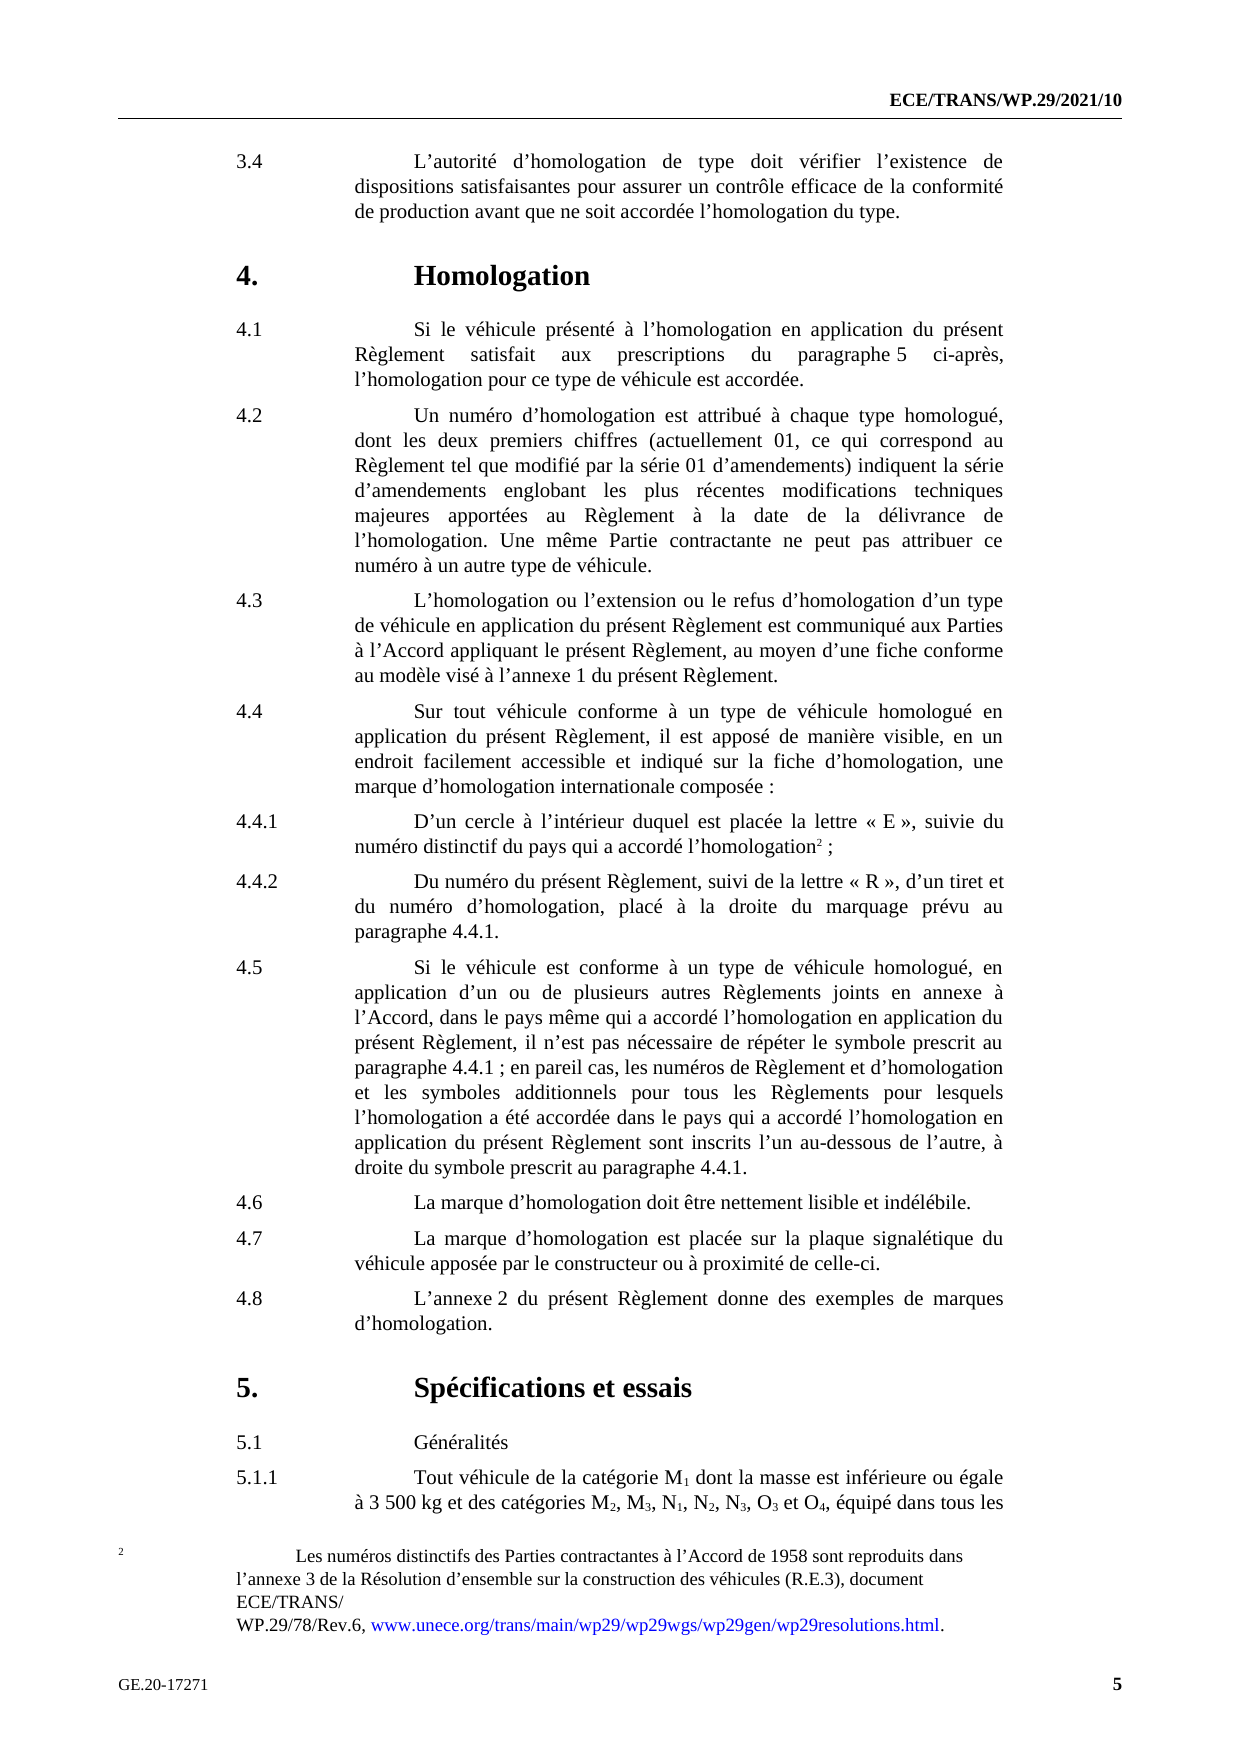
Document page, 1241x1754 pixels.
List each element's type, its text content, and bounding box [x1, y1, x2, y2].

text 5.1 Généralités [236, 1429, 1004, 1454]
text 5. Spécifications et essais [236, 1373, 1004, 1404]
text 4.7 La marque d’homologation est placée sur la plaque signalétique du véhicule apposée par le constructeur ou à proximité de celle-ci. [236, 1225, 1004, 1275]
text 4.5 Si le véhicule est conforme à un type de véhicule homologué, en application d’un ou de plusieurs autres Règlements joints en annexe à l’Accord, dans le pays même qui a accordé l’homologation en application du présent Règlement, il n’est pas nécessaire de répéter le symbole prescrit au paragraphe 4.4.1 ; en pareil cas, les numéros de Règlement et d’homologation et les symboles additionnels pour tous les Règlements pour lesquels l’homologation a été accordée dans le pays qui a accordé l’homologation en application du présent Règlement sont inscrits l’un au-dessous de l’autre, à droite du symbole prescrit au paragraphe 4.4.1. [236, 954, 1004, 1179]
text 4. Homologation [236, 260, 1004, 291]
text 4.4.2 Du numéro du présent Règlement, suivi de la lettre « R », d’un tiret et du numéro d’homologation, placé à la droite du marquage prévu au paragraphe 4.4.1. [236, 868, 1004, 943]
text 4.8 L’annexe 2 du présent Règlement donne des exemples de marques d’homologation. [236, 1285, 1004, 1335]
text 4.4.1 D’un cercle à l’intérieur duquel est placée la lettre « E », suivie du numéro distinctif du pays qui a accordé l’homologation ; [236, 808, 1004, 858]
text 4.1 Si le véhicule présenté à l’homologation en application du présent Règlement satisfait aux prescriptions du paragraphe 5 ci-après, l’homologation pour ce type de véhicule est accordée. [236, 316, 1004, 391]
text 4.3 L’homologation ou l’extension ou le refus d’homologation d’un type de véhicule en application du présent Règlement est communiqué aux Parties à l’Accord appliquant le présent Règlement, au moyen d’une fiche conforme au modèle visé à l’annexe 1 du présent Règlement. [236, 587, 1004, 687]
text 4.6 La marque d’homologation doit être nettement lisible et indélébile. [236, 1189, 1004, 1214]
text 3.4 L’autorité d’homologation de type doit vérifier l’existence de dispositions satisfaisantes pour assurer un contrôle efficace de la conformité de production avant que ne soit accordée l’homologation du type. [236, 148, 1004, 223]
text 4.4 Sur tout véhicule conforme à un type de véhicule homologué en application du présent Règlement, il est apposé de manière visible, en un endroit facilement accessible et indiqué sur la fiche d’homologation, une marque d’homologation internationale composée : [236, 698, 1004, 798]
text 4.2 Un numéro d’homologation est attribué à chaque type homologué, dont les deux premiers chiffres (actuellement 01, ce qui correspond au Règlement tel que modifié par la série 01 d’amendements) indiquent la série d’amendements englobant les plus récentes modifications techniques majeures apportées au Règlement à la date de la délivrance de l’homologation. Une même Partie contractante ne peut pas attribuer ce numéro à un autre type de véhicule. [236, 402, 1004, 577]
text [236, 1464, 1004, 1514]
